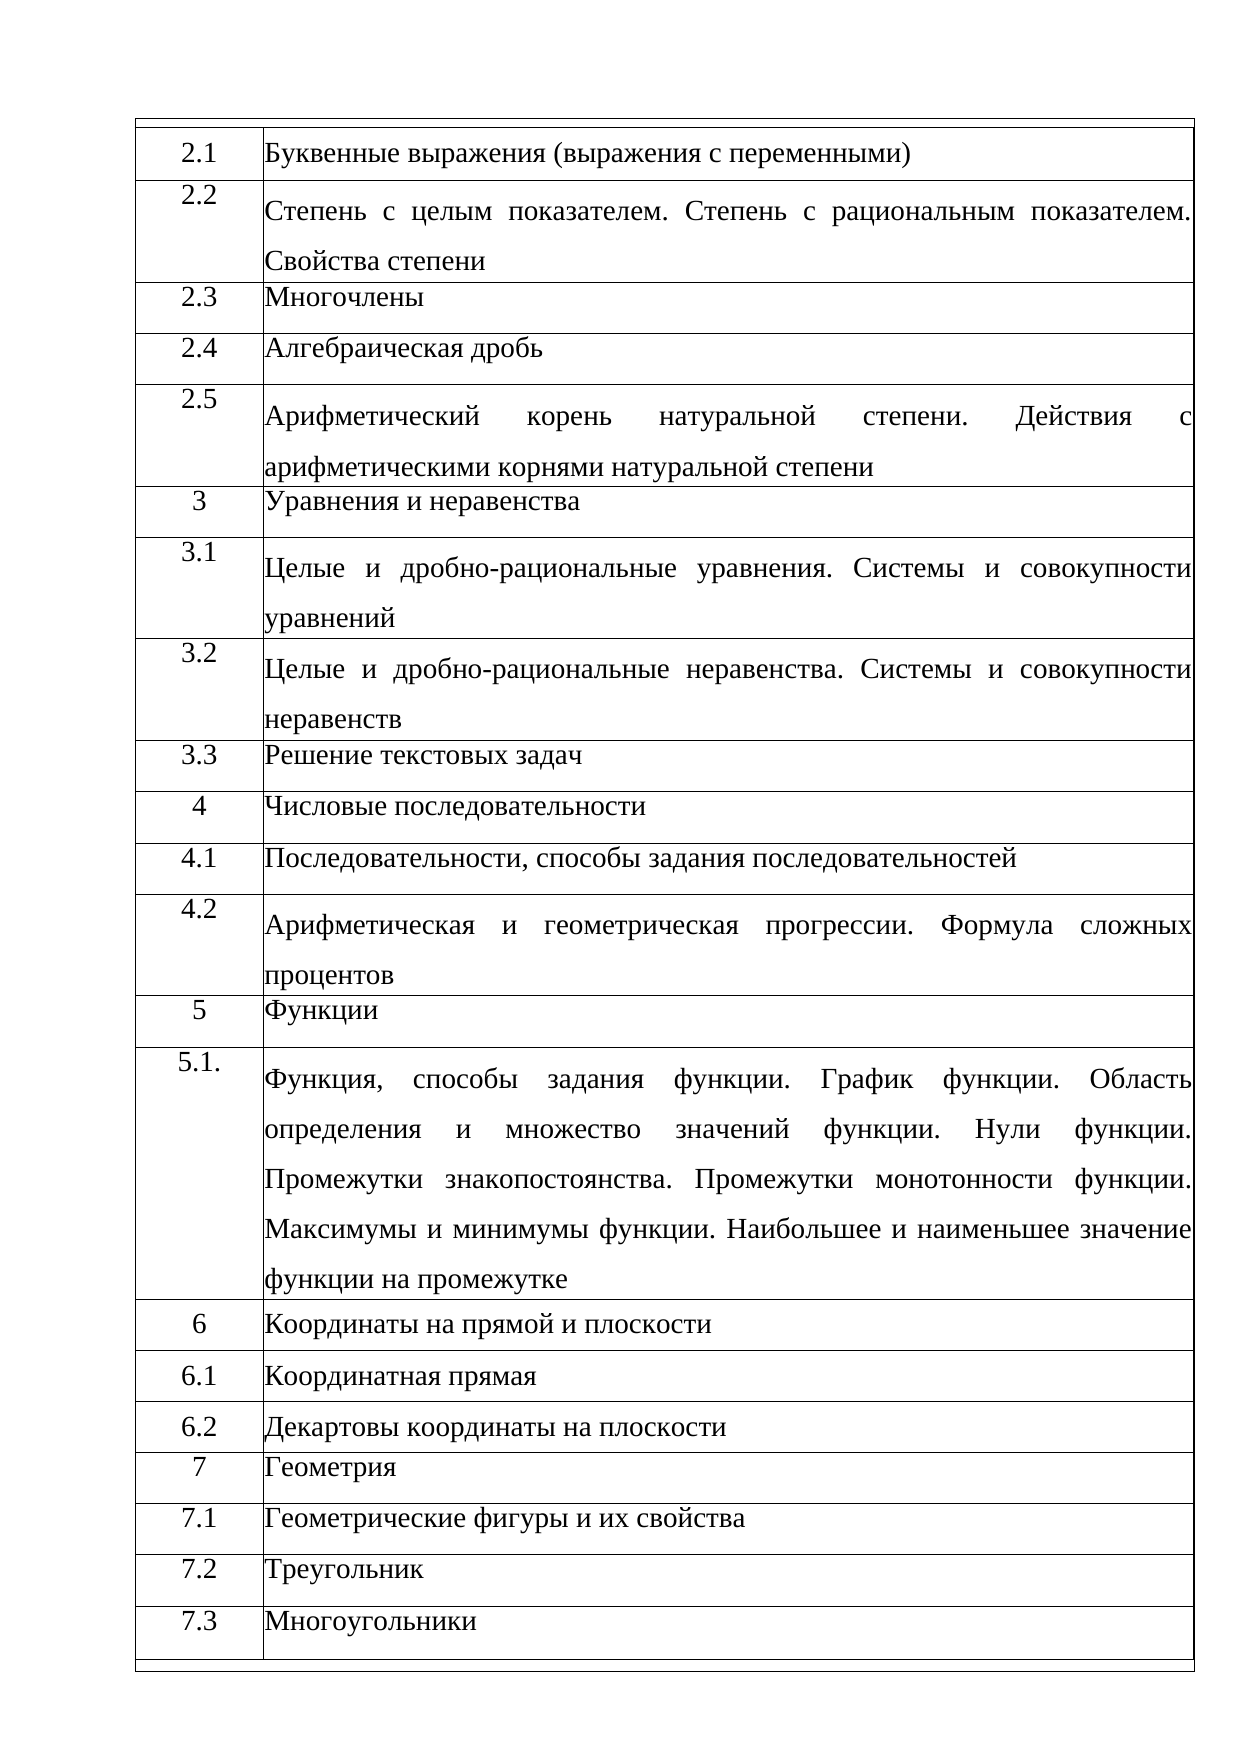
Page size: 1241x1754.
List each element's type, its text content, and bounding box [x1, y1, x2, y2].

table_cell Числовые последовательности [264, 792, 1193, 843]
table_cell Целые и дробно-рациональные неравенства. Системы и совокупности неравенств [264, 639, 1193, 740]
table_cell 7.2 [136, 1555, 263, 1606]
table_cell Треугольник [264, 1555, 1193, 1606]
table_cell Многоугольники [264, 1607, 1193, 1659]
table_cell Геометрия [264, 1453, 1193, 1503]
table_cell Декартовы координаты на плоскости [264, 1402, 1193, 1452]
table_cell 4.2 [136, 895, 263, 995]
table_cell 2.3 [136, 283, 263, 333]
table_cell 2.2 [136, 181, 263, 282]
table_cell 3 [136, 487, 263, 537]
table_cell Арифметический корень натуральной степени. Действия с арифметическими корнями натуральной степени [264, 385, 1193, 486]
table_cell 5 [136, 996, 263, 1047]
table_cell Функция, способы задания функции. График функции. Область определения и множество значений функции. Нули функции. Промежутки знакопостоянства. Промежутки монотонности функции. Максимумы и минимумы функции. Наибольшее и наименьшее значение функции на промежутке [264, 1048, 1193, 1299]
table_cell Решение текстовых задач [264, 741, 1193, 791]
table_cell 2.4 [136, 334, 263, 384]
table_header Буквенные выражения (выражения с переменными) [264, 128, 1193, 180]
table_cell 2.5 [136, 385, 263, 486]
table_cell 4.1 [136, 844, 263, 894]
table_cell 7 [136, 1453, 263, 1503]
table_cell Последовательности, способы задания последовательностей [264, 844, 1193, 894]
table_cell Арифметическая и геометрическая прогрессии. Формула сложных процентов [264, 895, 1193, 995]
table_cell Целые и дробно-рациональные уравнения. Системы и совокупности уравнений [264, 538, 1193, 638]
table_cell Уравнения и неравенства [264, 487, 1193, 537]
table_cell 3.1 [136, 538, 263, 638]
table_cell 7.3 [136, 1607, 263, 1659]
table_cell Функции [264, 996, 1193, 1047]
table_cell Степень с целым показателем. Степень с рациональным показателем. Свойства степени [264, 181, 1193, 282]
table_cell Геометрические фигуры и их свойства [264, 1504, 1193, 1554]
table_cell 4 [136, 792, 263, 843]
table_header 2.1 [136, 128, 263, 180]
table_cell 6.2 [136, 1402, 263, 1452]
table_cell 3.2 [136, 639, 263, 740]
table_cell Координатная прямая [264, 1351, 1193, 1401]
table_cell 7.1 [136, 1504, 263, 1554]
table_cell 3.3 [136, 741, 263, 791]
table_cell 6.1 [136, 1351, 263, 1401]
table_cell 5.1. [136, 1048, 263, 1299]
table_cell Многочлены [264, 283, 1193, 333]
table_cell Алгебраическая дробь [264, 334, 1193, 384]
table_cell 6 [136, 1300, 263, 1350]
table_cell Координаты на прямой и плоскости [264, 1300, 1193, 1350]
